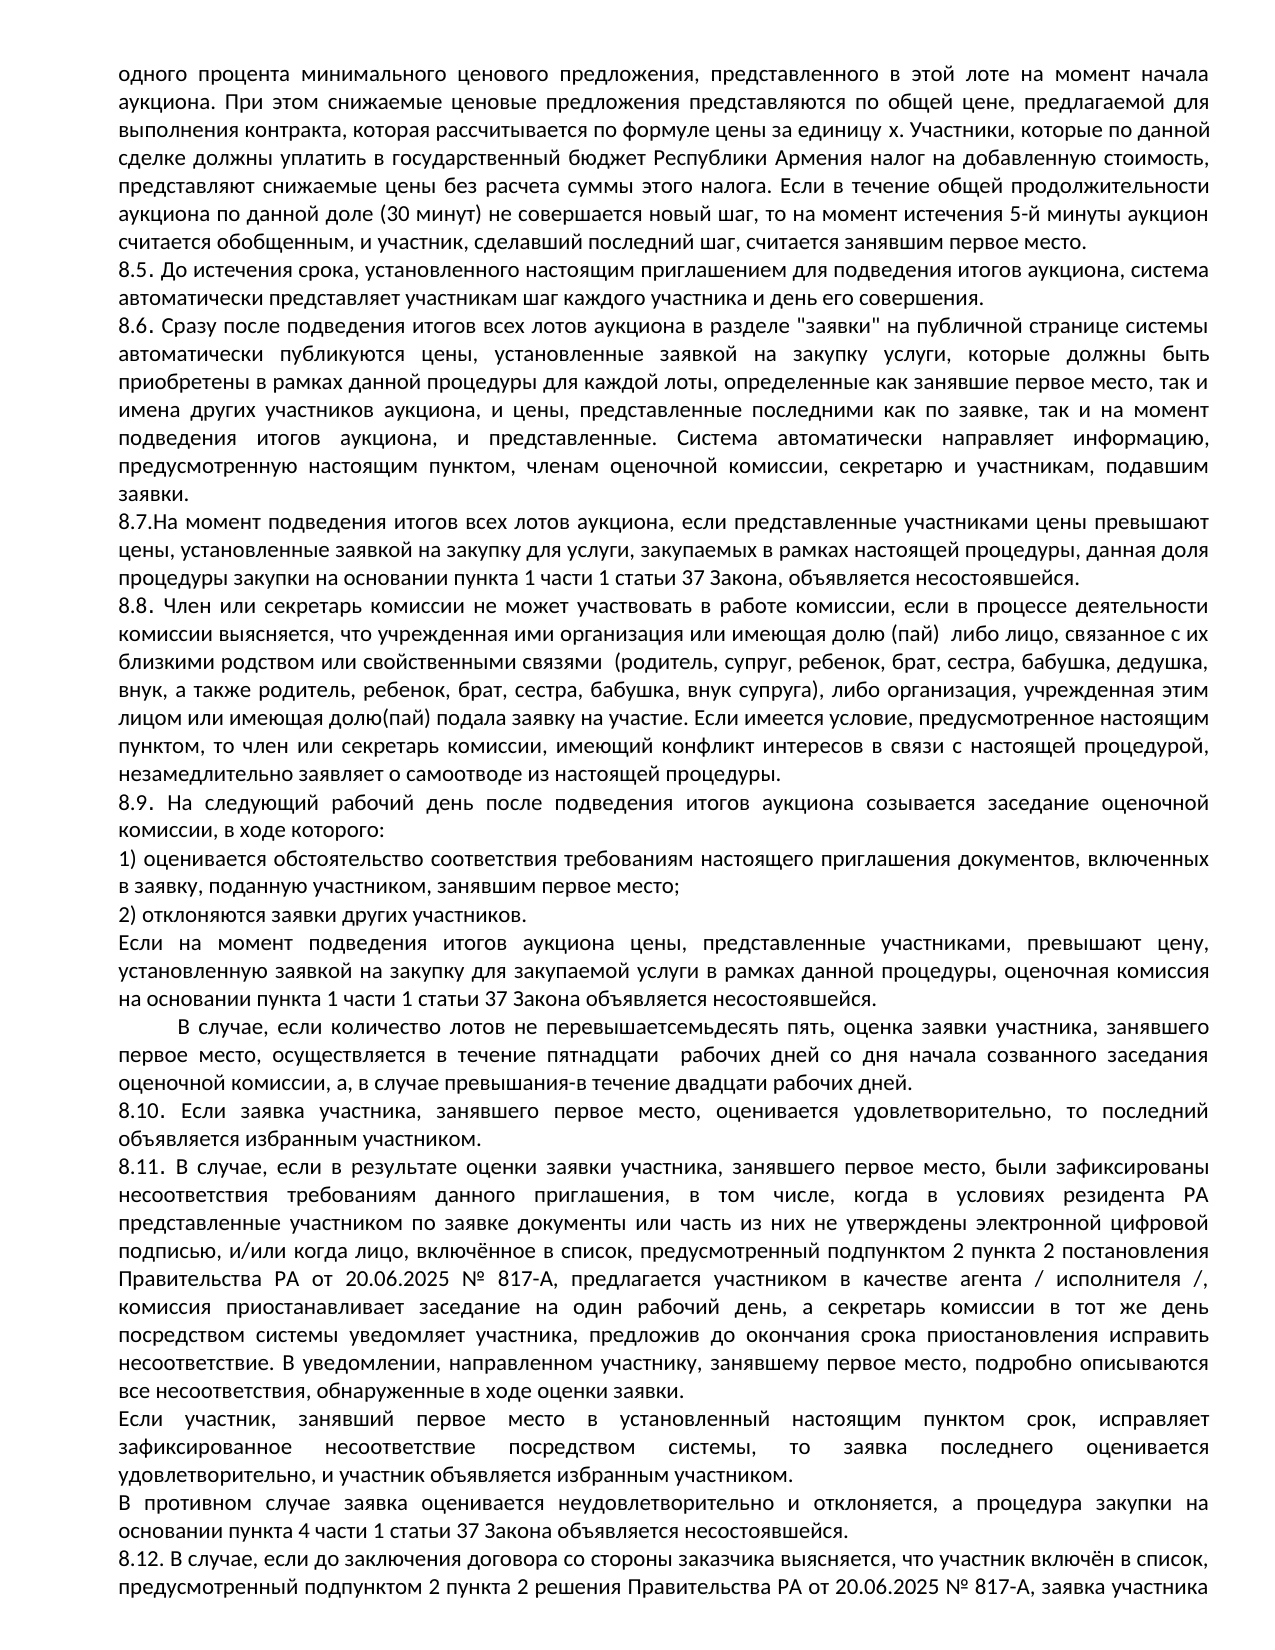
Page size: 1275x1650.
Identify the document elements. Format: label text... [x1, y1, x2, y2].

text 8.6․ Сразу после подведения итогов всех лотов аукциона в разделе "заявки" на публичной странице системы автоматически публикуются цены, установленные заявкой на закупку услуги, которые должны быть приобретены в рамках данной процедуры для каждой лоты, определенные как занявшие первое место, так и имена других участников аукциона, и цены, представленные последними как по заявке, так и на момент подведения итогов аукциона, и представленные. Система автоматически направляет информацию, предусмотренную настоящим пунктом, членам оценочной комиссии, секретарю и участникам, подавшим заявки. [118, 311, 1211, 507]
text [118, 59, 1211, 255]
text В противном случае заявка оценивается неудовлетворительно и отклоняется, а процедура закупки на основании пункта 4 части 1 статьи 37 Закона объявляется несостоявшейся. [118, 1488, 1211, 1544]
text 8.8․ Член или секретарь комиссии не может участвовать в работе комиссии, если в процессе деятельности комиссии выясняется, что учрежденная ими организация или имеющая долю (пай) либо лицо, связанное с их близкими родством или свойственными связями (родитель, супруг, ребенок, брат, сестра, бабушка, дедушка, внук, а также родитель, ребенок, брат, сестра, бабушка, внук супруга), либо организация, учрежденная этим лицом или имеющая долю(пай) подала заявку на участие. Если имеется условие, предусмотренное настоящим пунктом, то член или секретарь комиссии, имеющий конфликт интересов в связи с настоящей процедурой, незамедлительно заявляет о самоотводе из настоящей процедуры. [118, 591, 1211, 788]
text 8.5․ До истечения срока, установленного настоящим приглашением для подведения итогов аукциона, система автоматически представляет участникам шаг каждого участника и день его совершения. [118, 255, 1211, 311]
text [118, 1544, 1211, 1600]
text Если на момент подведения итогов аукциона цены, представленные участниками, превышают цену, установленную заявкой на закупку для закупаемой услуги в рамках данной процедуры, оценочная комиссия на основании пункта 1 части 1 статьи 37 Закона объявляется несостоявшейся. [118, 928, 1211, 1012]
text В случае, если количество лотов не перевышаетсемьдесять пять, оценка заявки участника, занявшего первое место, осуществляется в течение пятнадцати рабочих дней со дня начала созванного заседания оценочной комиссии, а, в случае превышания-в течение двадцати рабочих дней. [118, 1012, 1211, 1096]
text 8.10․ Если заявка участника, занявшего первое место, оценивается удовлетворительно, то последний объявляется избранным участником. [118, 1096, 1211, 1152]
text 8.11․ В случае, если в результате оценки заявки участника, занявшего первое место, были зафиксированы несоответствия требованиям данного приглашения, в том числе, когда в условиях резидента РА представленные участником по заявке документы или часть из них не утверждены электронной цифровой подписью, и/или когда лицо, включённое в список, предусмотренный подпунктом 2 пункта 2 постановления Правительства РА от 20.06.2025 № 817-А, предлагается участником в качестве агента / исполнителя /, комиссия приостанавливает заседание на один рабочий день, а секретарь комиссии в тот же день посредством системы уведомляет участника, предложив до окончания срока приостановления исправить несоответствие. В уведомлении, направленном участнику, занявшему первое место, подробно описываются все несоответствия, обнаруженные в ходе оценки заявки. [118, 1152, 1211, 1404]
text 8.7.На момент подведения итогов всех лотов аукциона, если представленные участниками цены превышают цены, установленные заявкой на закупку для услуги, закупаемых в рамках настоящей процедуры, данная доля процедуры закупки на основании пункта 1 части 1 статьи 37 Закона, объявляется несостоявшейся. [118, 507, 1211, 591]
text 1) оценивается обстоятельство соответствия требованиям настоящего приглашения документов, включенных в заявку, поданную участником, занявшим первое место; [118, 844, 1211, 900]
text Если участник, занявший первое место в установленный настоящим пунктом срок, исправляет зафиксированное несоответствие посредством системы, то заявка последнего оценивается удовлетворительно, и участник объявляется избранным участником. [118, 1404, 1211, 1488]
text 8.9․ На следующий рабочий день после подведения итогов аукциона созывается заседание оценочной комиссии, в ходе которого: [118, 788, 1211, 844]
text 2) отклоняются заявки других участников. [118, 900, 1211, 928]
